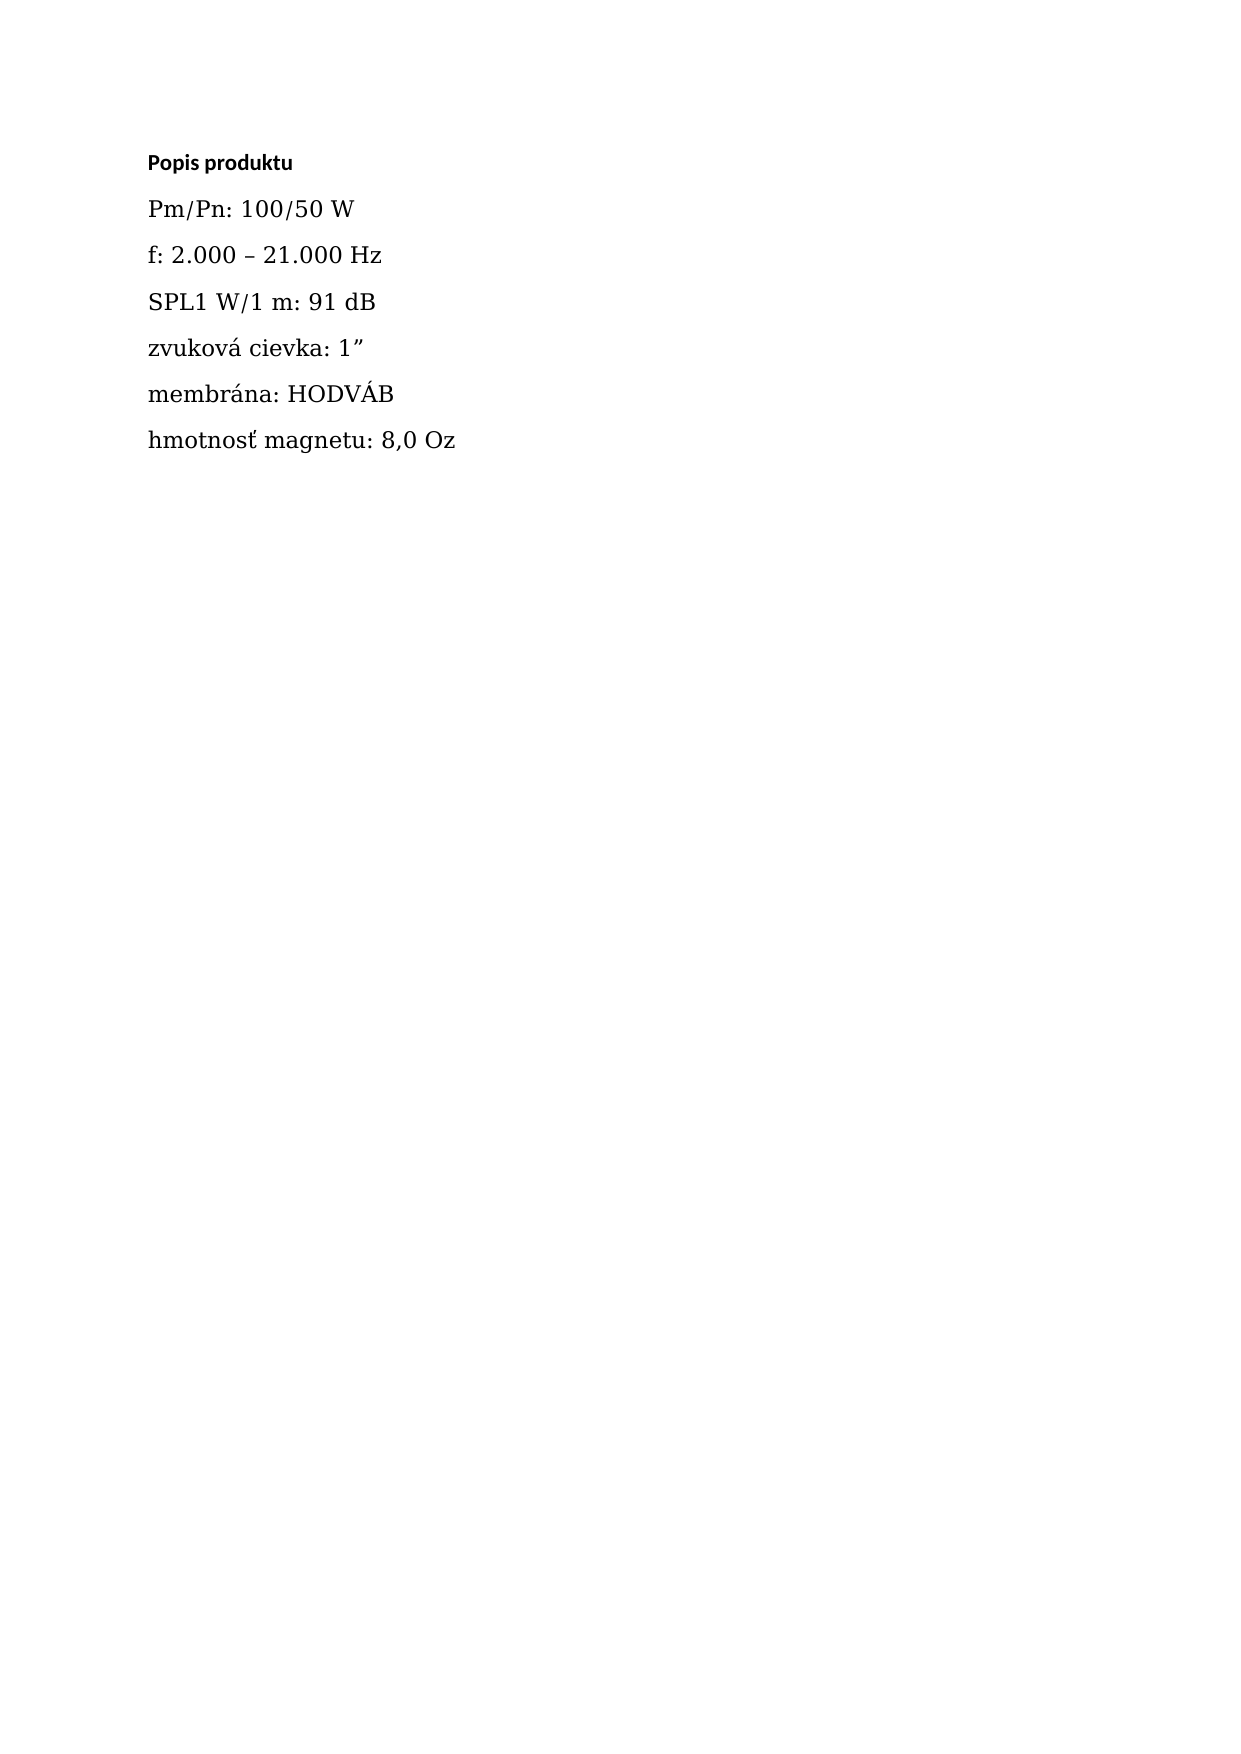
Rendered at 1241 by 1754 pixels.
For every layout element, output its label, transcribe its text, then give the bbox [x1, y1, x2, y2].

text membrána: HODVÁB [148, 380, 1093, 407]
text zvuková cievka: 1” [148, 333, 1093, 361]
text Popis produktu [148, 148, 1093, 176]
text hmotnosť magnetu: 8,0 Oz [148, 426, 1093, 454]
text SPL1 W/1 m: 91 dB [148, 287, 1093, 315]
text Pm/Pn: 100/50 W [148, 194, 1093, 222]
text f: 2.000 – 21.000 Hz [148, 241, 1093, 268]
